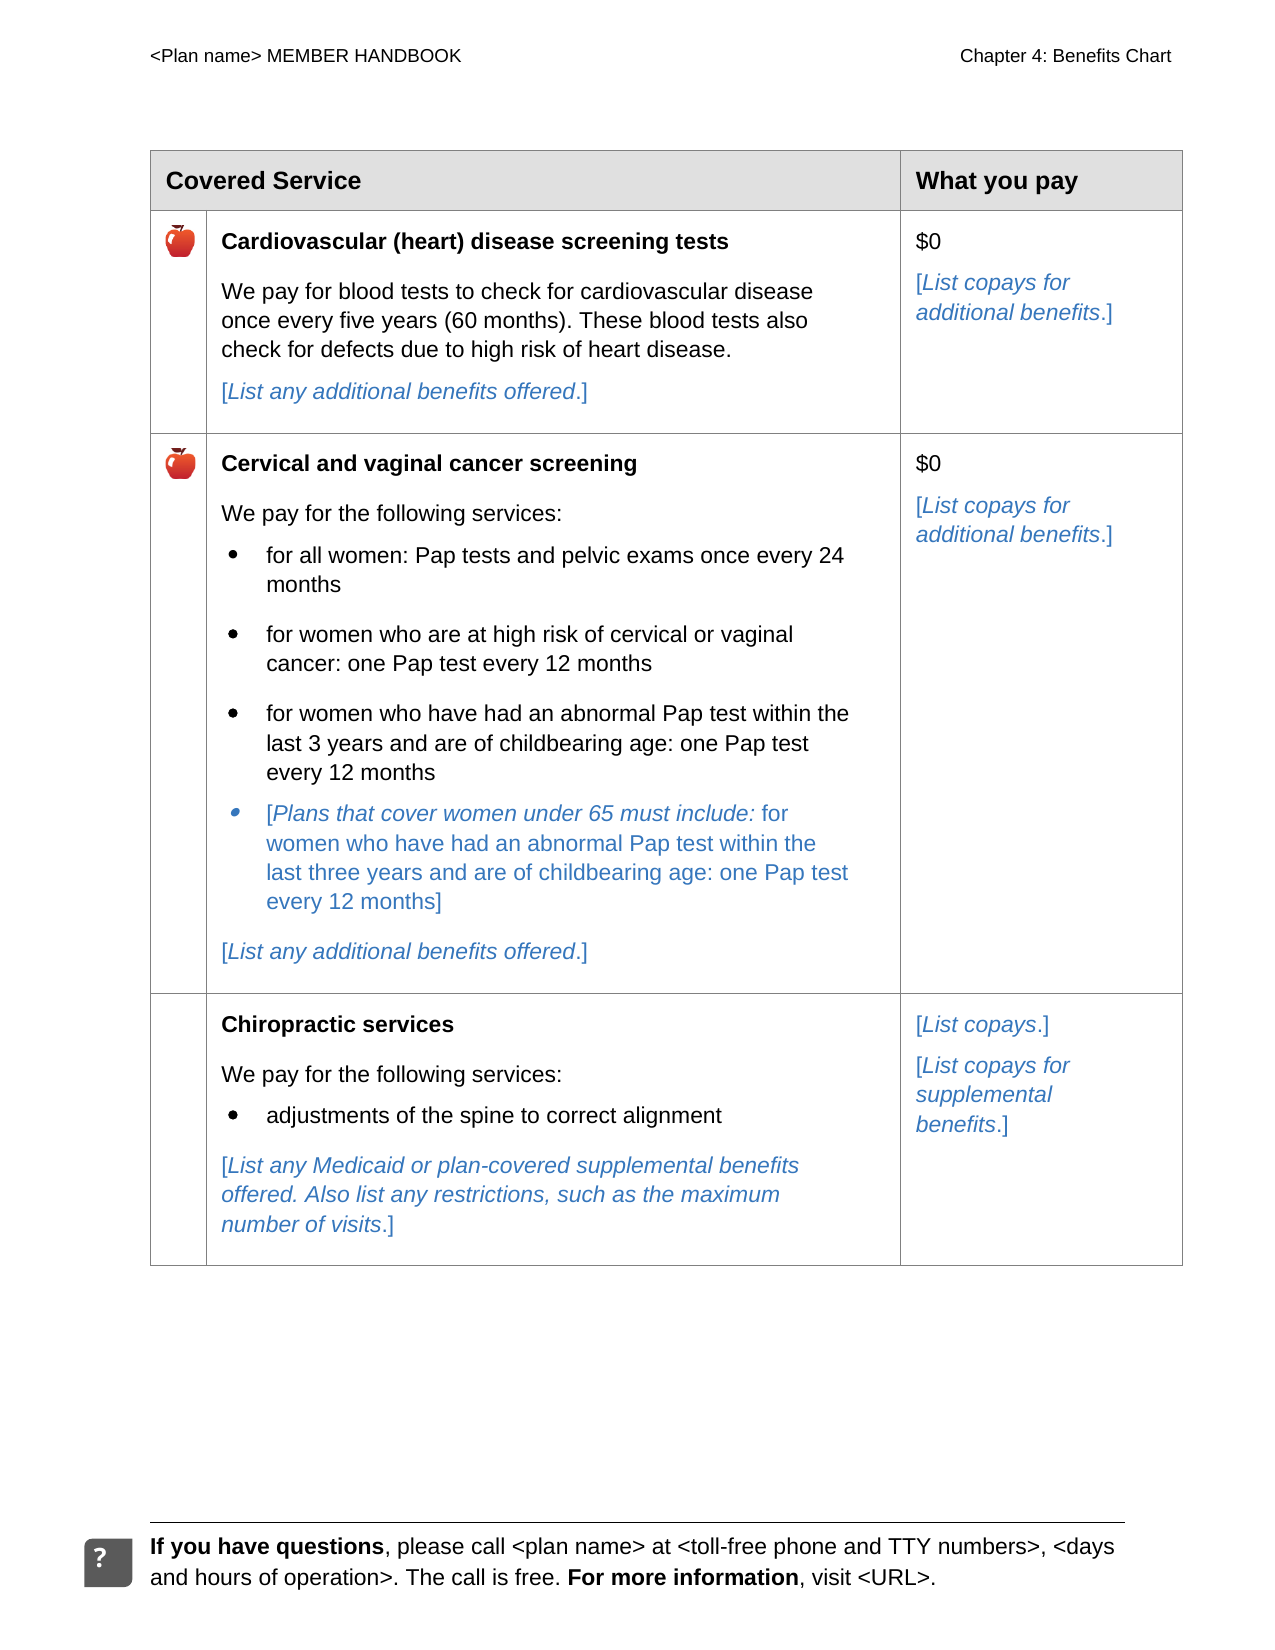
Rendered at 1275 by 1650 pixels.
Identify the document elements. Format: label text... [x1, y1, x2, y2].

table_cell Chiropractic services We pay for the following services: adjustments of the spine to correct alignment [List any Medicaid or plan-covered supplemental benefits offered. Also list any restrictions, such as the maximum number of visits.] [207, 994, 900, 1265]
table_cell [901, 211, 1182, 432]
table_cell Cervical and vaginal cancer screening We pay for the following services: for all women: Pap tests and pelvic exams once every 24 months for women who are at high risk of cervical or vaginal cancer: one Pap test every 12 months for women who have had an abnormal Pap test within the last 3 years and are of childbearing age: one Pap test every 12 months [Plans that cover women under 65 must include: for women who have had an abnormal Pap test within the last three years and are of childbearing age: one Pap test every 12 months] [List any additional benefits offered.] [207, 434, 900, 993]
table_cell [151, 434, 206, 993]
table_cell [151, 994, 206, 1265]
table_cell [List copays.] [List copays for supplemental benefits.] [901, 994, 1182, 1265]
picture [165, 225, 195, 257]
table_header Covered Service [151, 151, 900, 210]
picture [165, 448, 196, 479]
table_cell $0 [List copays for additional benefits.] [901, 434, 1182, 993]
table_header What you pay [901, 151, 1182, 210]
table_cell Cardiovascular (heart) disease screening tests We pay for blood tests to check for cardiovascular disease once every five years (60 months). These blood tests also check for defects due to high risk of heart disease. [List any additional benefits offered.] [207, 211, 900, 432]
table_cell [151, 211, 206, 432]
